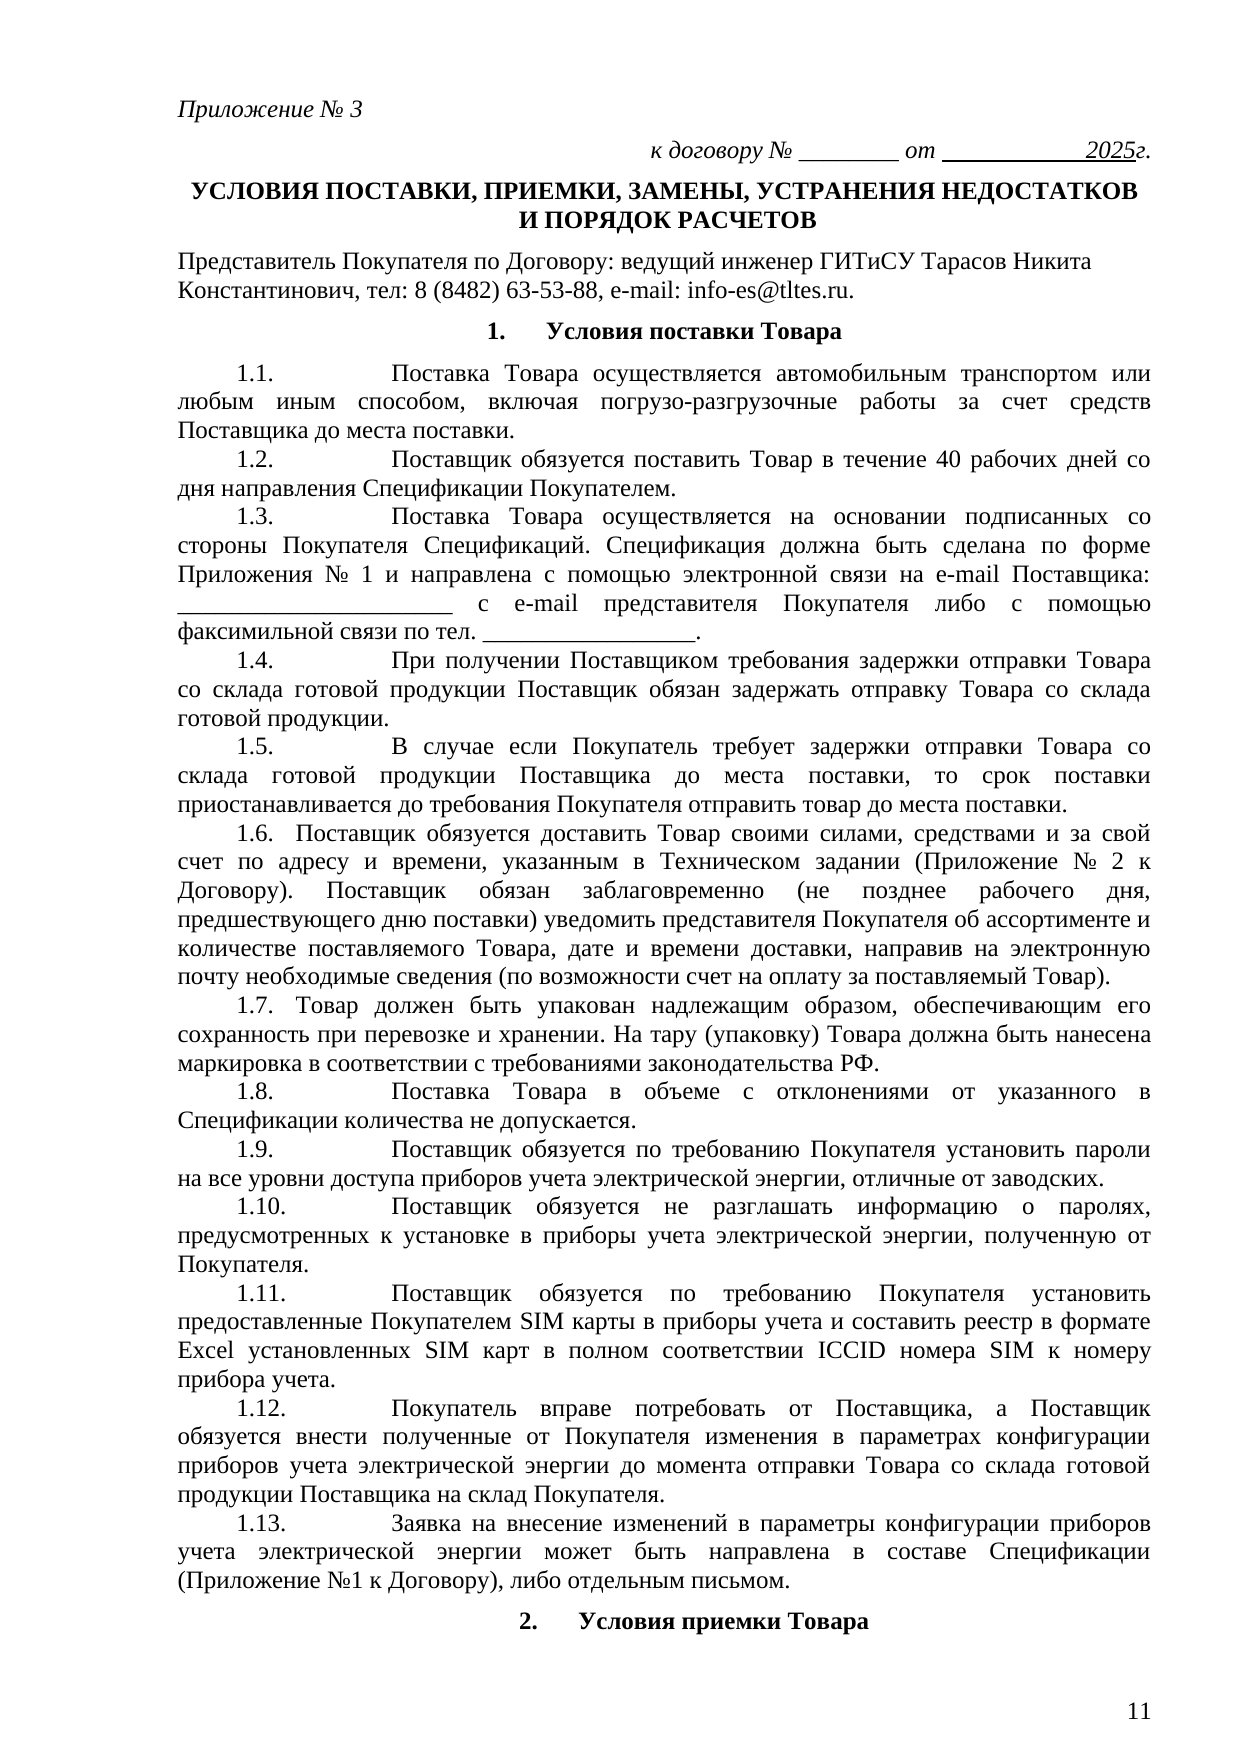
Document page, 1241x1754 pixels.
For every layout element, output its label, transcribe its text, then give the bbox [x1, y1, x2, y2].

list В случае если Покупатель требует задержки отправки Товара со склада готовой продукции Поставщика до места поставки, то срок поставки приостанавливается до требования Покупателя отправить товар до места поставки. [177, 731, 1152, 818]
list Условия поставки Товара [177, 316, 1152, 345]
text Представитель Покупателя по Договору: ведущий инженер ГИТиСУ Тарасов Никита Константинович, тел: 8 (8482) 63-53-88, e-mail: info-es@tltes.ru. [177, 246, 1152, 304]
text к договору № ________ от 2025г. [177, 135, 1152, 164]
list Заявка на внесение изменений в параметры конфигурации приборов учета электрической энергии может быть направлена в составе Спецификации (Приложение №1 к Договору), либо отдельным письмом. [177, 1508, 1152, 1594]
list Поставка Товара осуществляется на основании подписанных со стороны Покупателя Спецификаций. Спецификация должна быть сделана по форме Приложения № 1 и направлена с помощью электронной связи на e-mail Поставщика: ______________________ с e-mail представителя Покупателя либо с помощью факсимильной связи по тел. _________________. [177, 501, 1152, 645]
list Поставщик обязуется по требованию Покупателя установить пароли на все уровни доступа приборов учета электрической энергии, отличные от заводских. [177, 1134, 1152, 1191]
list Условия приемки Товара [177, 1606, 1152, 1635]
list Товар должен быть упакован надлежащим образом, обеспечивающим его сохранность при перевозке и хранении. На тару (упаковку) Товара должна быть нанесена маркировка в соответствии с требованиями законодательства РФ. [177, 990, 1152, 1076]
list Поставка Товара в объеме с отклонениями от указанного в Спецификации количества не допускается. [177, 1076, 1152, 1134]
list Покупатель вправе потребовать от Поставщика, а Поставщик обязуется внести полученные от Покупателя изменения в параметрах конфигурации приборов учета электрической энергии до момента отправки Товара со склада готовой продукции Поставщика на склад Покупателя. [177, 1393, 1152, 1508]
text И ПОРЯДОК РАСЧЕТОВ [177, 205, 1152, 234]
list При получении Поставщиком требования задержки отправки Товара со склада готовой продукции Поставщик обязан задержать отправку Товара со склада готовой продукции. [177, 645, 1152, 731]
list Поставщик обязуется доставить Товар своими силами, средствами и за свой счет по адресу и времени, указанным в Техническом задании (Приложение № 2 к Договору). Поставщик обязан заблаговременно (не позднее рабочего дня, предшествующего дню поставки) уведомить представителя Покупателя об ассортименте и количестве поставляемого Товара, дате и времени доставки, направив на электронную почту необходимые сведения (по возможности счет на оплату за поставляемый Товар). [177, 818, 1152, 990]
list Поставщик обязуется поставить Товар в течение 40 рабочих дней со дня направления Спецификации Покупателем. [177, 444, 1152, 501]
list Поставка Товара осуществляется автомобильным транспортом или любым иным способом, включая погрузо-разгрузочные работы за счет средств Поставщика до места поставки. [177, 358, 1152, 444]
text УСЛОВИЯ ПОСТАВКИ, ПРИЕМКИ, ЗАМЕНЫ, УСТРАНЕНИЯ НЕДОСТАТКОВ [177, 176, 1152, 205]
list Поставщик обязуется не разглашать информацию о паролях, предусмотренных к установке в приборы учета электрической энергии, полученную от Покупателя. [177, 1191, 1152, 1278]
text Приложение № 3 [177, 94, 1152, 123]
list Поставщик обязуется по требованию Покупателя установить предоставленные Покупателем SIM карты в приборы учета и составить реестр в формате Excel установленных SIM карт в полном соответствии ICCID номера SIM к номеру прибора учета. [177, 1278, 1152, 1393]
